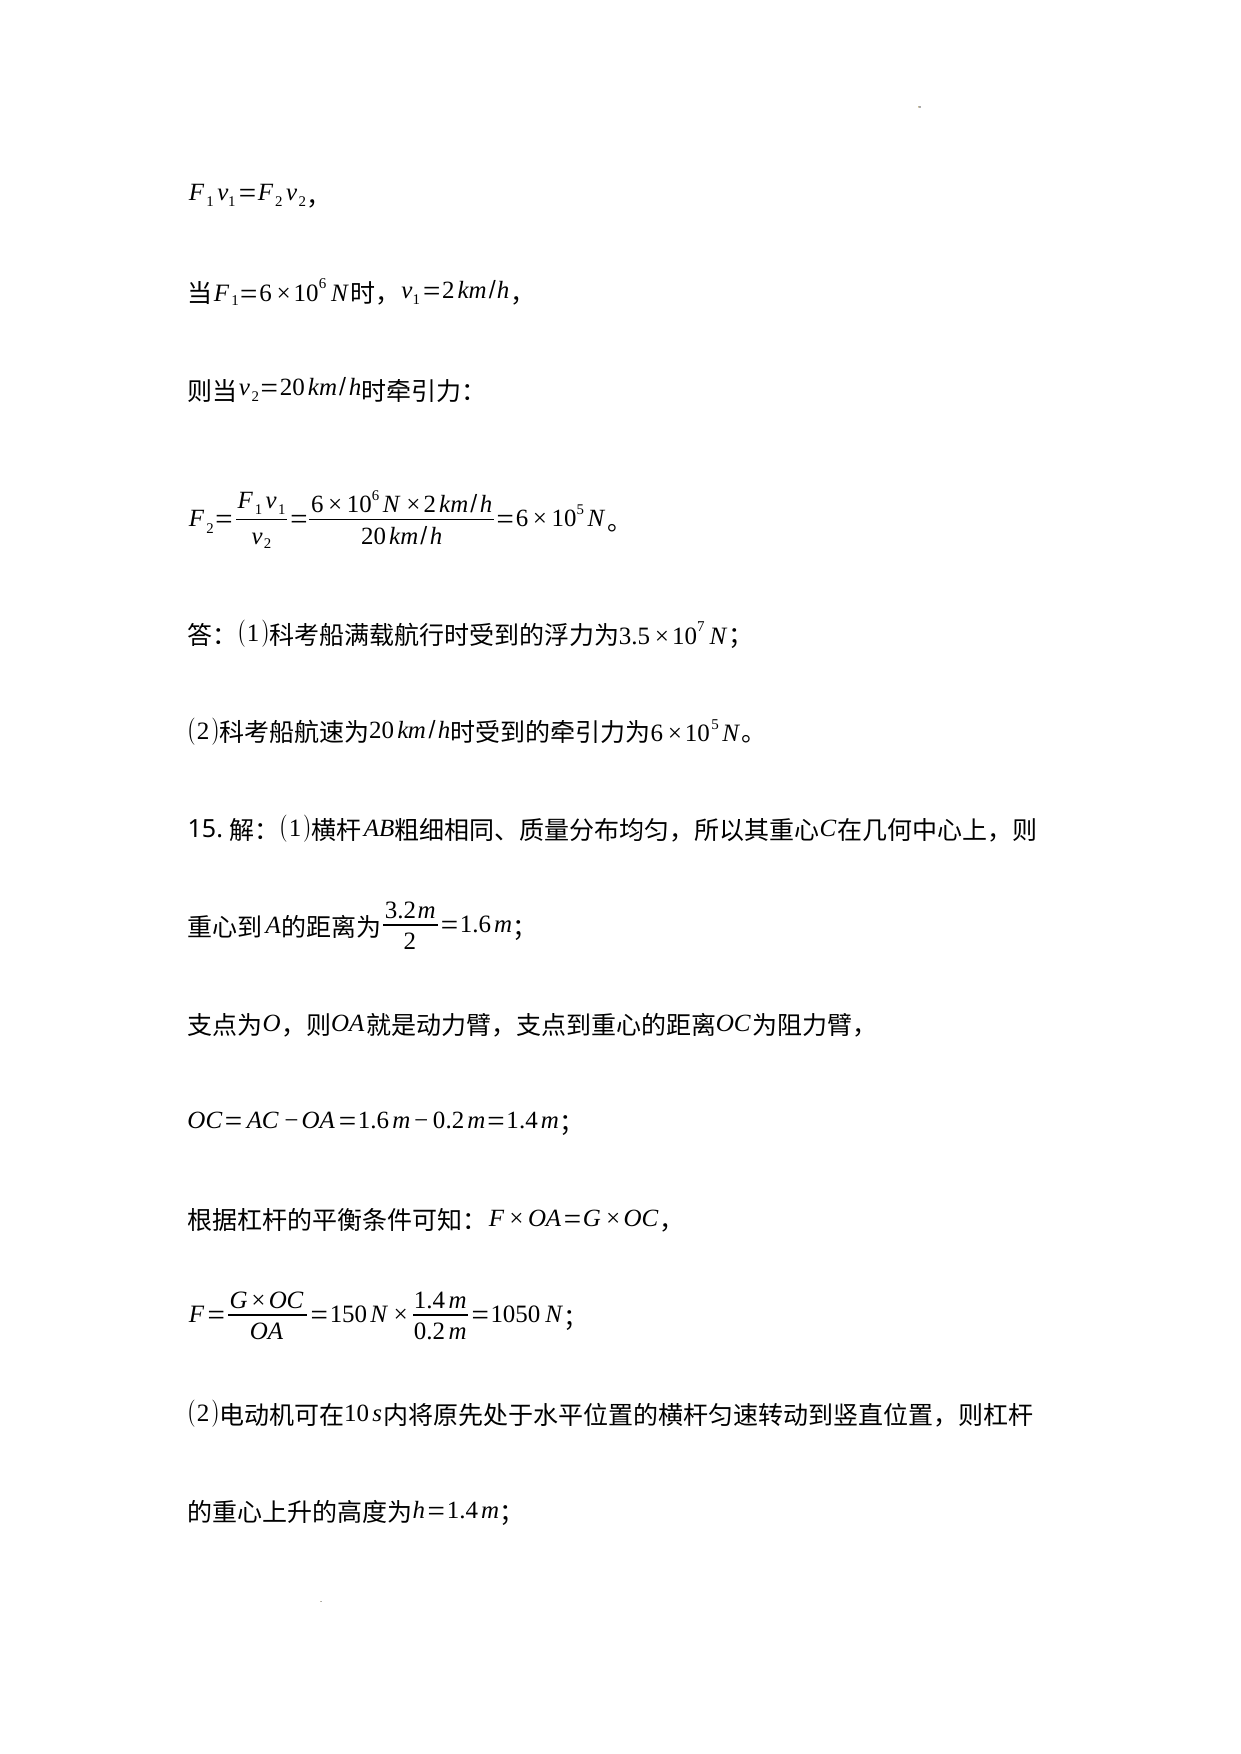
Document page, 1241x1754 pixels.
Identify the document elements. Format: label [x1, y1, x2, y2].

list [187, 162, 1053, 1543]
